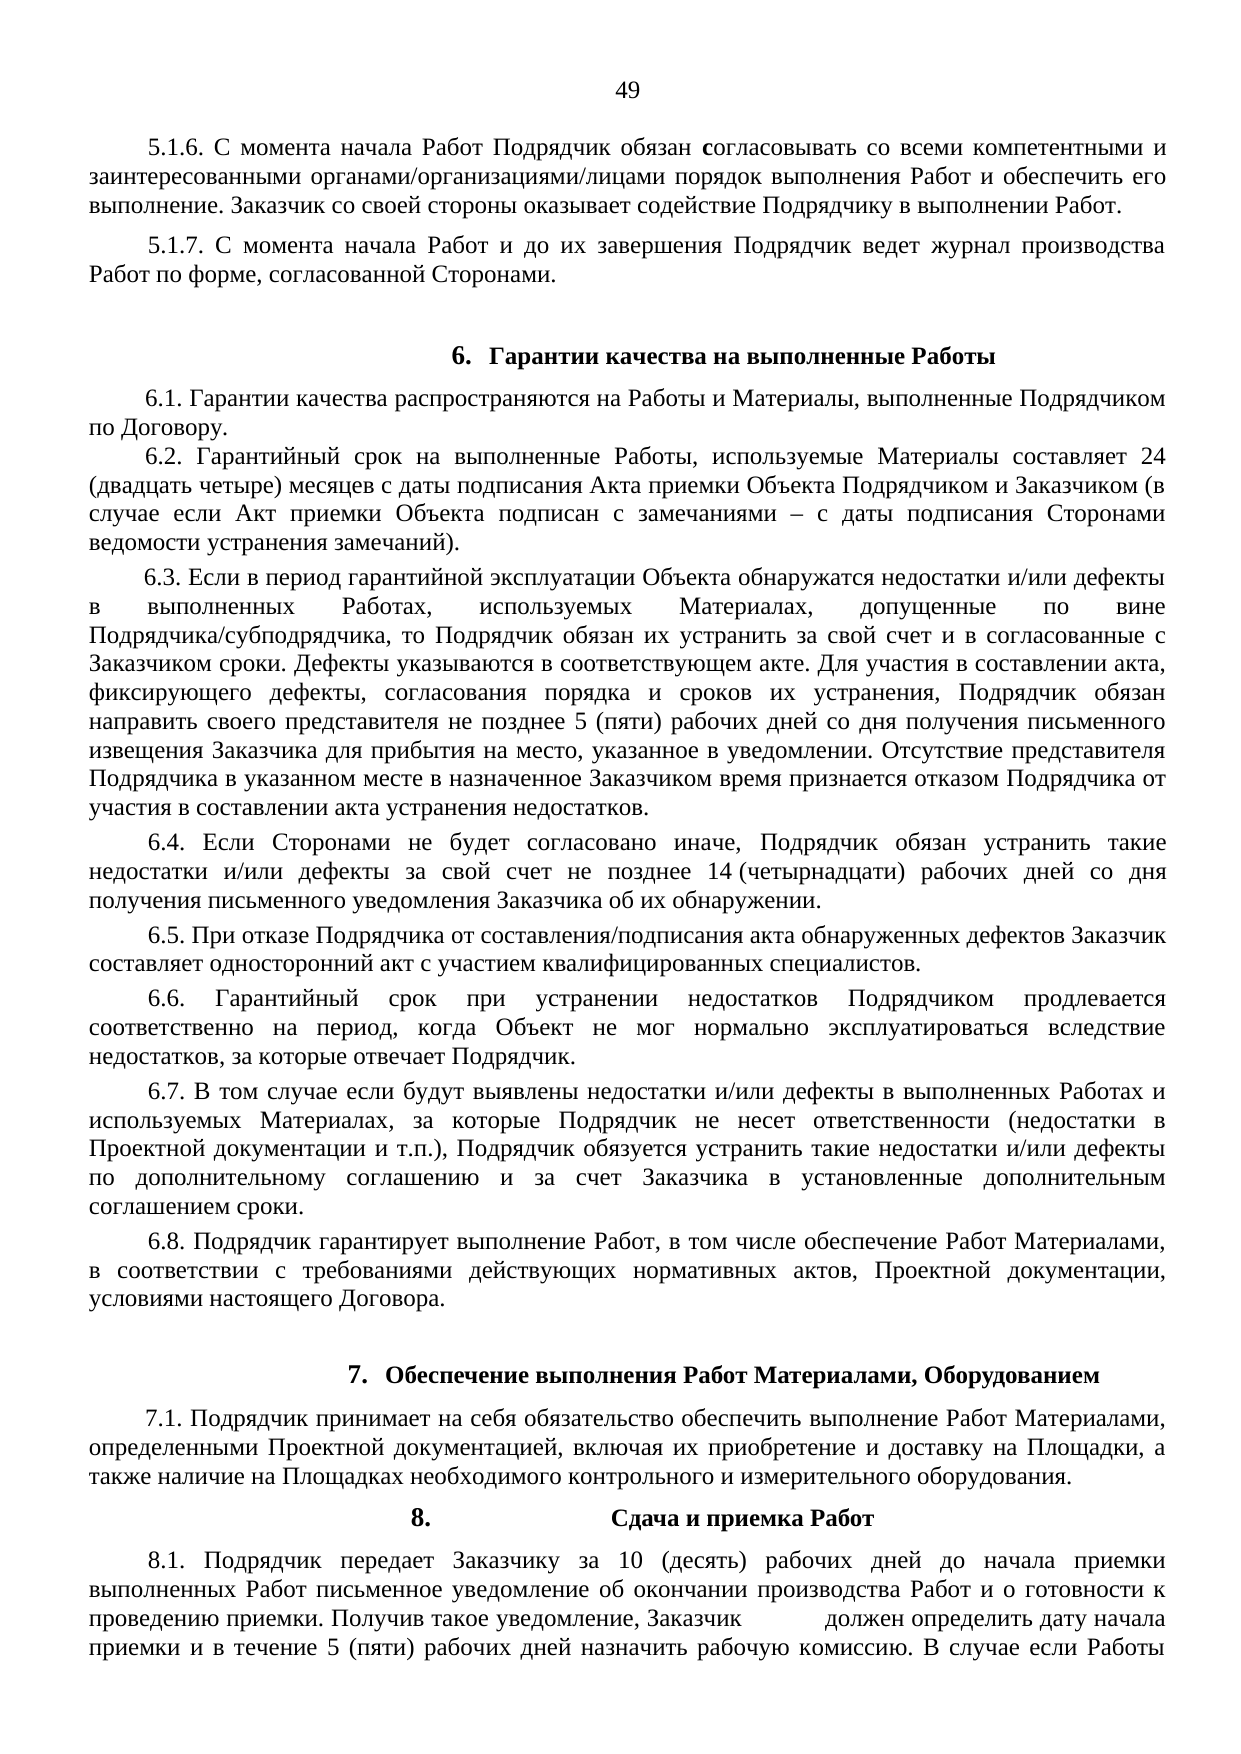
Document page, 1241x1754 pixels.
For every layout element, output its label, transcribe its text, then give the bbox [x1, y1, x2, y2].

list Обеспечение выполнения Работ Материалами, Оборудованием [281, 1358, 1167, 1390]
text 7.1. Подрядчик принимает на себя обязательство обеспечить выполнение Работ Материалами, определенными Проектной документацией, включая их приобретение и доставку на Площадки, а также наличие на Площадках необходимого контрольного и измерительного оборудования. [89, 1403, 1167, 1489]
text 5.1.7. С момента начала Работ и до их завершения Подрядчик ведет журнал производства Работ по форме, согласованной Сторонами. [89, 230, 1167, 287]
text 6.2. Гарантийный срок на выполненные Работы, используемые Материалы составляет 24 (двадцать четыре) месяцев с даты подписания Акта приемки Объекта Подрядчиком и Заказчиком (в случае если Акт приемки Объекта подписан с замечаниями – с даты подписания Сторонами ведомости устранения замечаний). [89, 441, 1167, 556]
text 6.8. Подрядчик гарантирует выполнение Работ, в том числе обеспечение Работ Материалами, в соответствии с требованиями действующих нормативных актов, Проектной документации, условиями настоящего Договора. [89, 1226, 1167, 1312]
text 6.4. Если Сторонами не будет согласовано иначе, Подрядчик обязан устранить такие недостатки и/или дефекты за свой счет не позднее 14 (четырнадцати) рабочих дней со дня получения письменного уведомления Заказчика об их обнаружении. [89, 827, 1167, 913]
text 6.7. В том случае если будут выявлены недостатки и/или дефекты в выполненных Работах и используемых Материалах, за которые Подрядчик не несет ответственности (недостатки в Проектной документации и т.п.), Подрядчик обязуется устранить такие недостатки и/или дефекты по дополнительному соглашению и за счет Заказчика в установленные дополнительным соглашением сроки. [89, 1076, 1167, 1220]
text 6.3. Если в период гарантийной эксплуатации Объекта обнаружатся недостатки и/или дефекты в выполненных Работах, используемых Материалах, допущенные по вине Подрядчика/субподрядчика, то Подрядчик обязан их устранить за свой счет и в согласованные с Заказчиком сроки. Дефекты указываются в соответствующем акте. Для участия в составлении акта, фиксирующего дефекты, согласования порядка и сроков их устранения, Подрядчик обязан направить своего представителя не позднее 5 (пяти) рабочих дней со дня получения письменного извещения Заказчика для прибытия на место, указанное в уведомлении. Отсутствие представителя Подрядчика в указанном месте в назначенное Заказчиком время признается отказом Подрядчика от участия в составлении акта устранения недостатков. [89, 562, 1167, 821]
text 6.1. Гарантии качества распространяются на Работы и Материалы, выполненные Подрядчиком по Договору. [89, 383, 1167, 441]
list Сдача и приемка Работ [89, 1501, 1167, 1532]
list Гарантии качества на выполненные Работы [281, 339, 1167, 370]
text 5.1.6. С момента начала Работ Подрядчик обязан согласовывать со всеми компетентными и заинтересованными органами/организациями/лицами порядок выполнения Работ и обеспечить его выполнение. Заказчик со своей стороны оказывает содействие Подрядчику в выполнении Работ. [89, 132, 1167, 219]
text 6.6. Гарантийный срок при устранении недостатков Подрядчиком продлевается соответственно на период, когда Объект не мог нормально эксплуатироваться вследствие недостатков, за которые отвечает Подрядчик. [89, 983, 1167, 1070]
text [89, 1546, 1167, 1661]
text 6.5. При отказе Подрядчика от составления/подписания акта обнаруженных дефектов Заказчик составляет односторонний акт с участием квалифицированных специалистов. [89, 920, 1167, 977]
